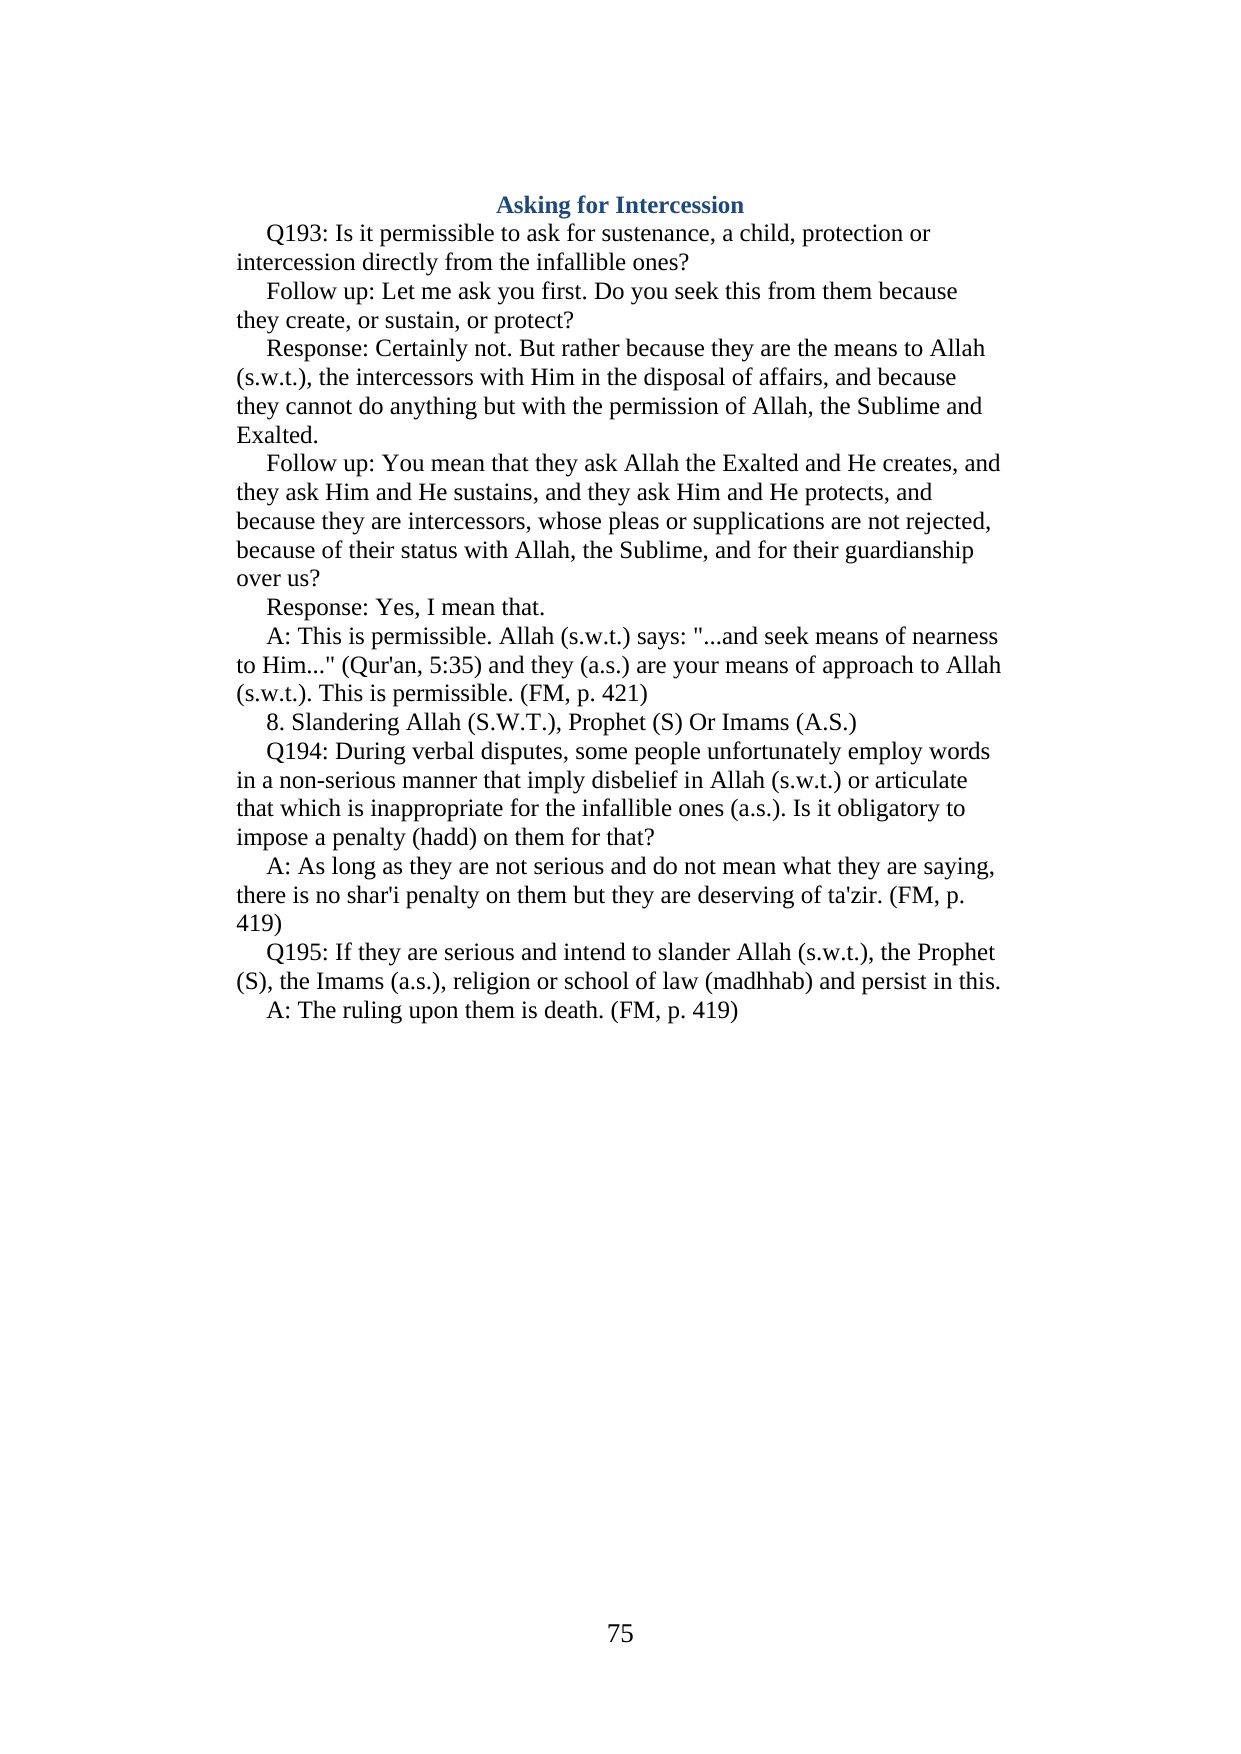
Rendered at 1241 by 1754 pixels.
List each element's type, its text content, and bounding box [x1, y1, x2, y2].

text A: The ruling upon them is death. (FM, p. 419) [236, 995, 1004, 1023]
text Follow up: You mean that they ask Allah the Exalted and He creates, and they ask Him and He sustains, and they ask Him and He protects, and because they are intercessors, whose pleas or supplications are not rejected, because of their status with Allah, the Sublime, and for their guardianship over us? [236, 448, 1004, 592]
text Follow up: Let me ask you first. Do you seek this from them because they create, or sustain, or protect? [236, 276, 1004, 333]
text A: This is permissible. Allah (s.w.t.) says: "...and seek means of nearness to Him..." (Qur'an, 5:35) and they (a.s.) are your means of approach to Allah (s.w.t.). This is permissible. (FM, p. 421) [236, 621, 1004, 707]
text Q195: If they are serious and intend to slander Allah (s.w.t.), the Prophet (S), the Imams (a.s.), religion or school of law (madhhab) and persist in this. [236, 937, 1004, 995]
text Response: Certainly not. But rather because they are the means to Allah (s.w.t.), the intercessors with Him in the disposal of affairs, and because they cannot do anything but with the permission of Allah, the Sublime and Exalted. [236, 333, 1004, 448]
text Q194: During verbal disputes, some people unfortunately employ words in a non-serious manner that imply disbelief in Allah (s.w.t.) or articulate that which is inappropriate for the infallible ones (a.s.). Is it obligatory to impose a penalty (hadd) on them for that? [236, 736, 1004, 851]
text 8. Slandering Allah (S.W.T.), Prophet (S) Or Imams (A.S.) [236, 707, 1004, 736]
subtitle Asking for Intercession [236, 190, 1004, 218]
text Response: Yes, I mean that. [236, 592, 1004, 621]
text A: As long as they are not serious and do not mean what they are saying, there is no shar'i penalty on them but they are deserving of ta'zir. (FM, p. 419) [236, 851, 1004, 937]
text Q193: Is it permissible to ask for sustenance, a child, protection or intercession directly from the infallible ones? [236, 218, 1004, 276]
